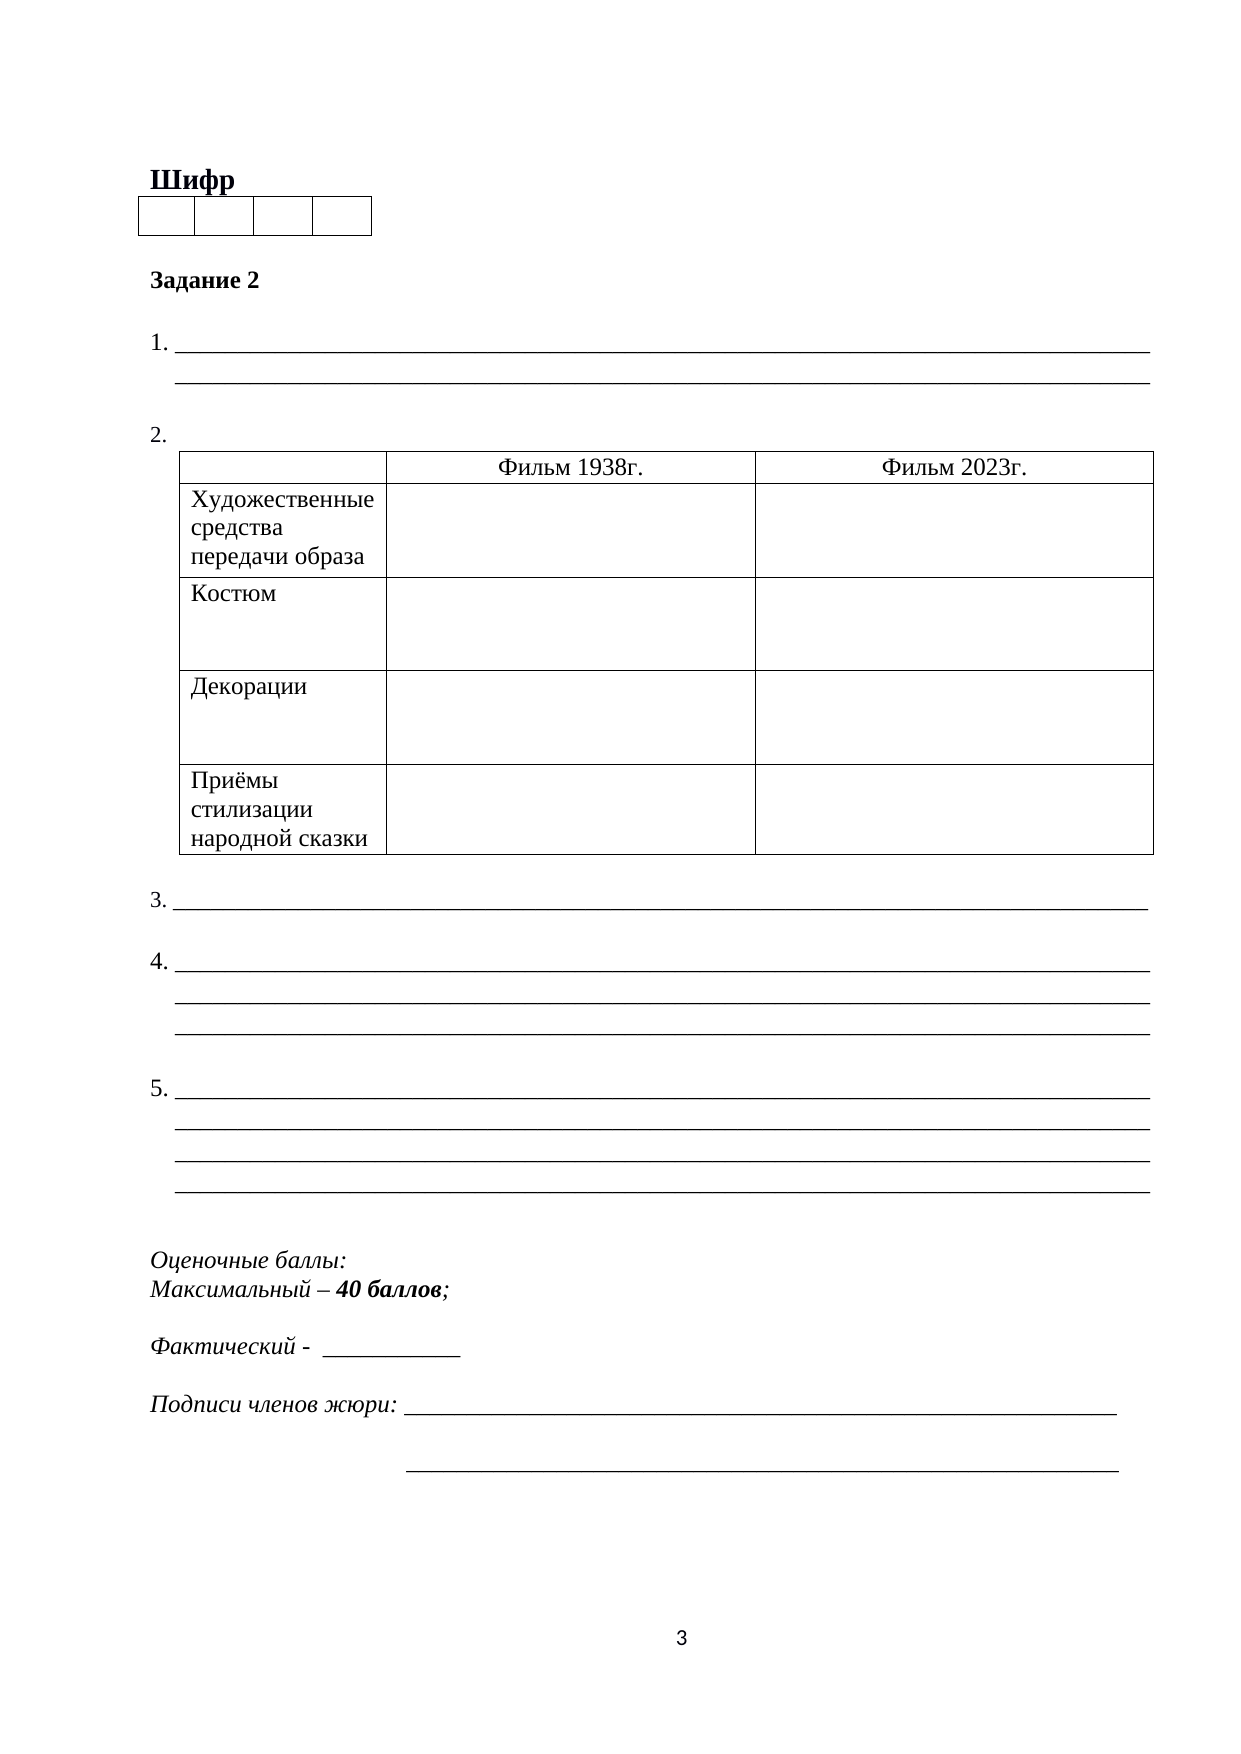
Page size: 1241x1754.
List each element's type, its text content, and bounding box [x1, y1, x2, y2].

table_cell [756, 671, 1153, 764]
table_cell Костюм [180, 578, 386, 670]
text Задание 2 [150, 265, 1213, 294]
text _________________________________________________________ [150, 1446, 1213, 1475]
table_header [139, 197, 194, 235]
table_cell [387, 765, 755, 854]
text Фактический - ___________ [150, 1331, 1213, 1360]
table_cell [756, 484, 1153, 577]
text 2. [150, 422, 1213, 448]
text Подписи членов жюри: _________________________________________________________ [150, 1389, 1213, 1417]
text Оценочные баллы: [150, 1245, 1213, 1274]
text 3. ______________________________________________________________________________ [150, 884, 1213, 913]
text ______________________________________________________________________________ [150, 978, 1213, 1007]
table_cell Приёмы стилизации народной сказки [180, 765, 386, 854]
text 4. ______________________________________________________________________________ [150, 946, 1213, 975]
text 1. ______________________________________________________________________________ [150, 327, 1213, 356]
table_header [195, 197, 253, 235]
text Максимальный – 40 баллов; [150, 1274, 1213, 1302]
text ______________________________________________________________________________ [150, 1104, 1213, 1133]
table_cell [756, 765, 1153, 854]
table_cell Художественные средства передачи образа [180, 484, 386, 577]
table_header [313, 197, 371, 235]
table_header Фильм 1938г. [387, 452, 755, 483]
table_header Фильм 2023г. [756, 452, 1153, 483]
text 5. ______________________________________________________________________________ [150, 1073, 1213, 1101]
text ______________________________________________________________________________ [150, 1136, 1213, 1164]
table_cell [387, 578, 755, 670]
text ______________________________________________________________________________ [150, 358, 1213, 387]
table_cell [756, 578, 1153, 670]
table_cell Декорации [180, 671, 386, 764]
text ______________________________________________________________________________ [150, 1167, 1213, 1196]
text ______________________________________________________________________________ [150, 1009, 1213, 1038]
table_header [180, 452, 386, 483]
table_header [254, 197, 312, 235]
table_cell [387, 671, 755, 764]
text Шифр [150, 162, 1213, 196]
table_cell [387, 484, 755, 577]
